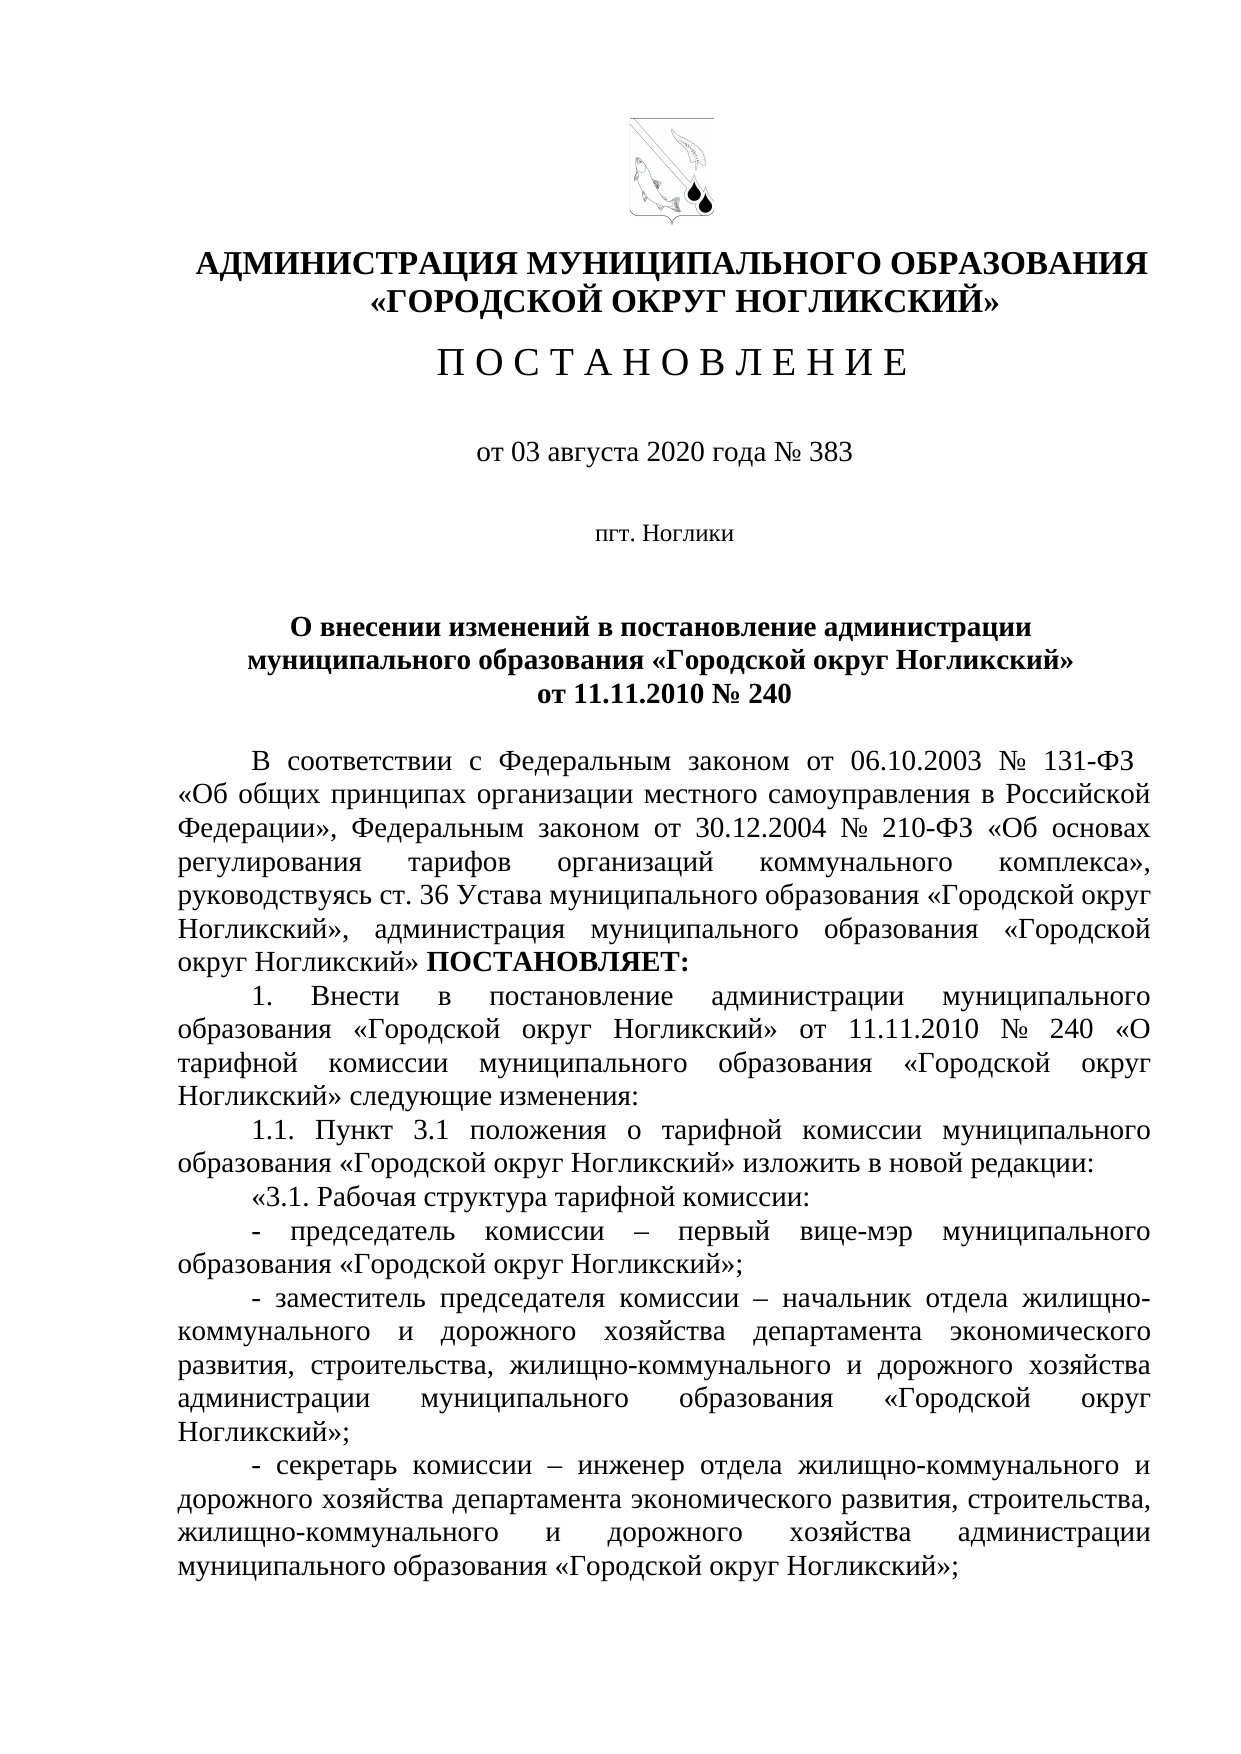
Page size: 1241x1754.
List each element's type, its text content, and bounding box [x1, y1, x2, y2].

text - председатель комиссии – первый вице-мэр муниципального образования «Городской округ Ногликский»; [177, 1213, 1152, 1280]
text пгт. Ноглики [177, 518, 1152, 546]
text 1. Внести в постановление администрации муниципального образования «Городской округ Ногликский» от 11.11.2010 № 240 «О тарифной комиссии муниципального образования «Городской округ Ногликский» следующие изменения: [177, 978, 1152, 1112]
text - секретарь комиссии – инженер отдела жилищно-коммунального и дорожного хозяйства департамента экономического развития, строительства, жилищно-коммунального и дорожного хозяйства администрации муниципального образования «Городской округ Ногликский»; [177, 1447, 1152, 1582]
picture [629, 118, 714, 225]
table_header АДМИНИСТРАЦИЯ МУНИЦИПАЛЬНОГО ОБРАЗОВАНИЯ «ГОРОДСКОЙ ОКРУГ НОГЛИКСКИЙ» П О С Т А Н О В Л Е Н И Е [177, 118, 1167, 384]
text 1.1. Пункт 3.1 положения о тарифной комиссии муниципального образования «Городской округ Ногликский» изложить в новой редакции: [177, 1112, 1152, 1179]
text - заместитель председателя комиссии – начальник отдела жилищно-коммунального и дорожного хозяйства департамента экономического развития, строительства, жилищно-коммунального и дорожного хозяйства администрации муниципального образования «Городской округ Ногликский»; [177, 1280, 1152, 1447]
text «3.1. Рабочая структура тарифной комиссии: [177, 1179, 1152, 1213]
text В соответствии с Федеральным законом от 06.10.2003 № 131-ФЗ «Об общих принципах организации местного самоуправления в Российской Федерации», Федеральным законом от 30.12.2004 № 210-ФЗ «Об основах регулирования тарифов организаций коммунального комплекса», руководствуясь ст. 36 Устава муниципального образования «Городской округ Ногликский», администрация муниципального образования «Городской округ Ногликский» ПОСТАНОВЛЯЕТ: [177, 743, 1152, 978]
text О внесении изменений в постановление администрации муниципального образования «Городской округ Ногликский» от 11.11.2010 № 240 [177, 609, 1152, 709]
text от 03 августа 2020 года № 383 [177, 434, 1152, 468]
